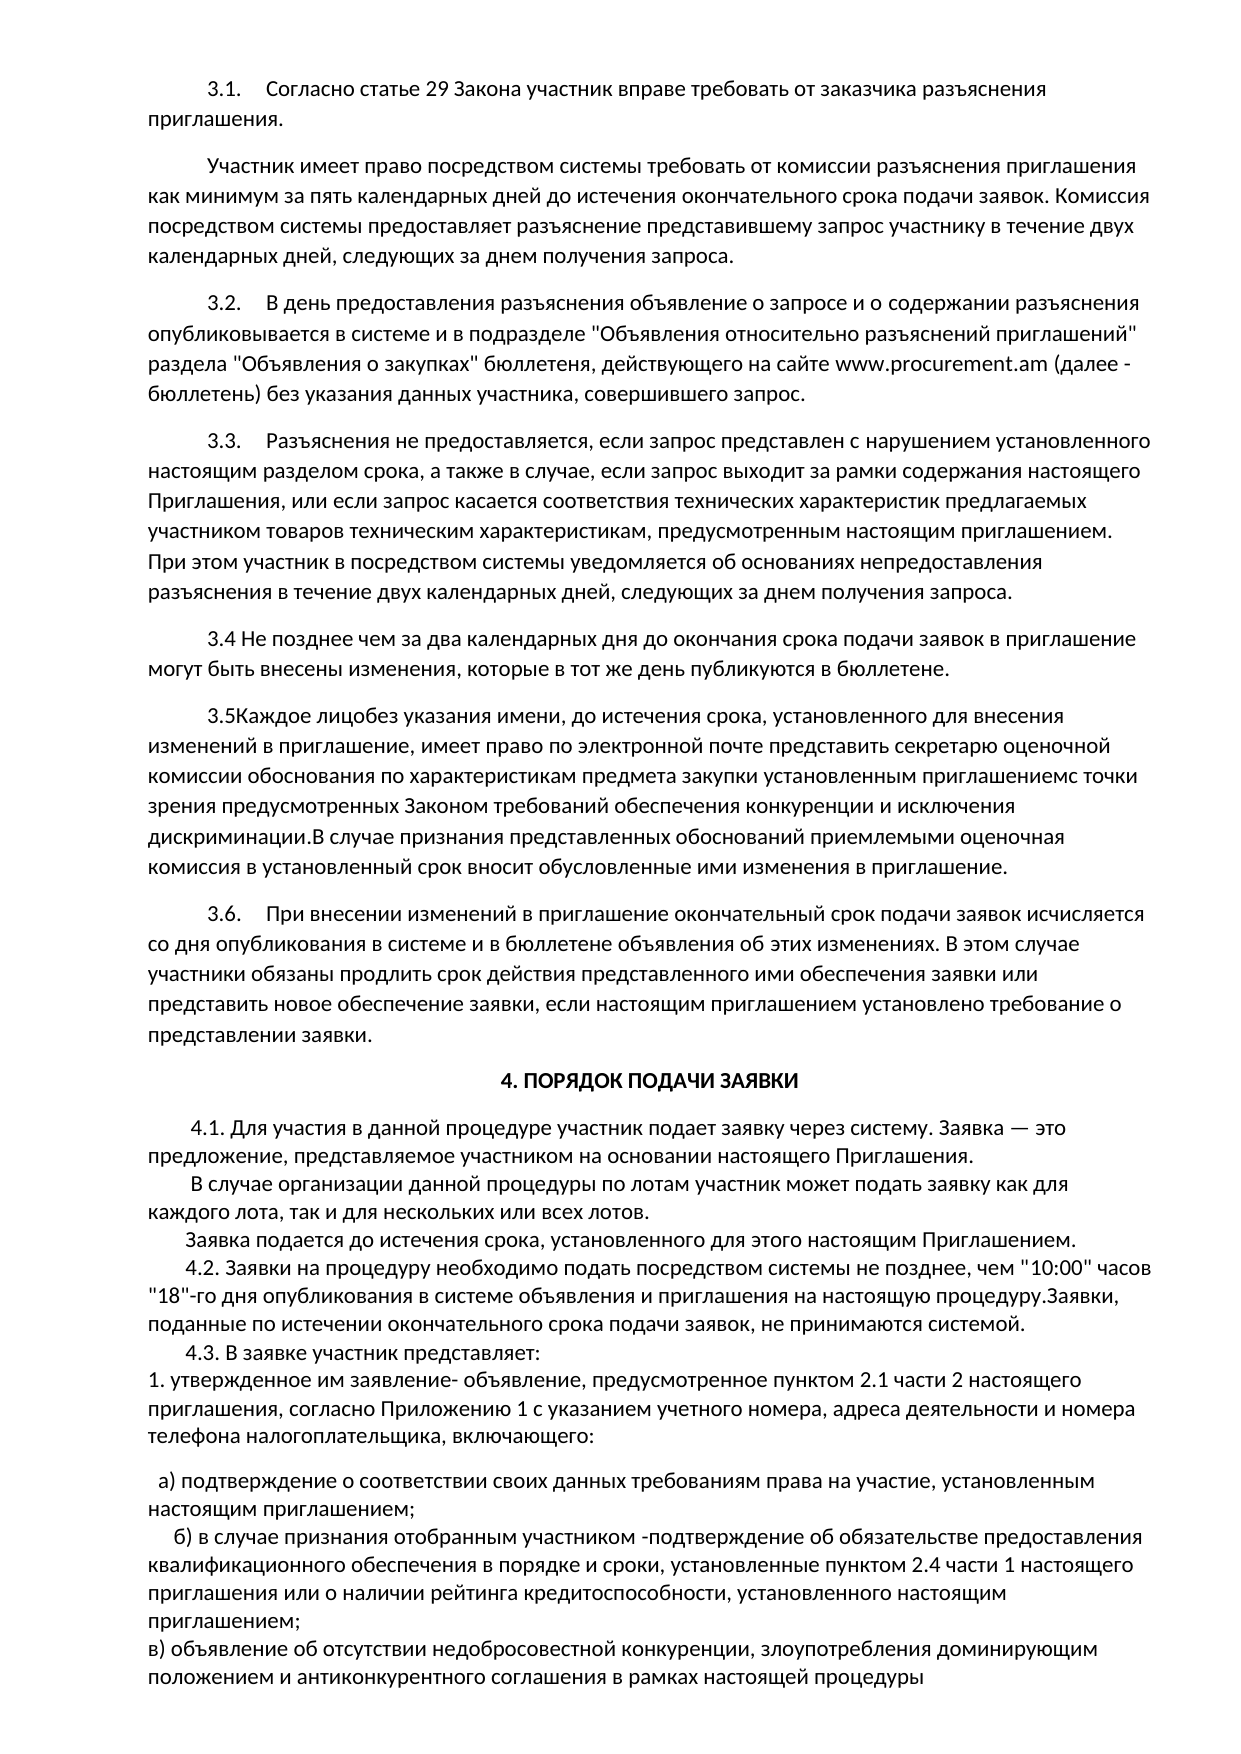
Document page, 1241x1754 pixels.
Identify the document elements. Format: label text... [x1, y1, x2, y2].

text 3.4 Не позднее чем за два календарных дня до окончания срока подачи заявок в приглашение могут быть внесены изменения, которые в тот же день публикуются в бюллетене. [148, 624, 1152, 682]
text 4.1. Для участия в данной процедуре участник подает заявку через систему. Заявка — это предложение, представляемое участником на основании настоящего Приглашения. [148, 1113, 1152, 1169]
text 4.3. В заявке участник представляет: [148, 1338, 1152, 1366]
text а) подтверждение о соответствии своих данных требованиям права на участие, установленным настоящим приглашением; [148, 1466, 1152, 1522]
text 3.3. Разъяснения не предоставляется, если запрос представлен с нарушением установленного настоящим разделом срока, а также в случае, если запрос выходит за рамки содержания настоящего Приглашения, или если запрос касается соответствия технических характеристик предлагаемых участником товаров техническим характеристикам, предусмотренным настоящим приглашением. При этом участник в посредством системы уведомляется об основаниях непредоставления разъяснения в течение двух календарных дней, следующих за днем получения запроса. [148, 426, 1152, 605]
text 4. ПОРЯДОК ПОДАЧИ ЗАЯВКИ [148, 1067, 1152, 1094]
text Участник имеет право посредством системы требовать от комиссии разъяснения приглашения как минимум за пять календарных дней до истечения окончательного срока подачи заявок. Комиссия посредством системы предоставляет разъяснение представившему запрос участнику в течение двух календарных дней, следующих за днем получения запроса. [148, 151, 1152, 269]
text б) в случае признания отобранным участником -подтверждение об обязательстве предоставления квалификационного обеспечения в порядке и сроки, установленные пунктом 2.4 части 1 настоящего приглашения или о наличии рейтинга кредитоспособности, установленного настоящим приглашением; [148, 1522, 1152, 1634]
text 3.5Каждое лицобез указания имени, до истечения срока, установленного для внесения изменений в приглашение, имеет право по электронной почте представить секретарю оценочной комиссии обоснования по характеристикам предмета закупки установленным приглашениемс точки зрения предусмотренных Законом требований обеспечения конкуренции и исключения дискриминации.В случае признания представленных обоснований приемлемыми оценочная комиссия в установленный срок вносит обусловленные ими изменения в приглашение. [148, 701, 1152, 880]
text В случае организации данной процедуры по лотам участник может подать заявку как для каждого лота, так и для нескольких или всех лотов. [148, 1169, 1152, 1226]
text в) объявление об отсутствии недобросовестной конкуренции, злоупотребления доминирующим положением и антиконкурентного соглашения в рамках настоящей процедуры [148, 1634, 1152, 1691]
text 4.2. Заявки на процедуру необходимо подать посредством системы не позднее, чем "10:00" часов "18"-го дня опубликования в системе объявления и приглашения на настоящую процедуру.Заявки, поданные по истечении окончательного срока подачи заявок, не принимаются системой. [148, 1253, 1152, 1338]
text 3.1. Согласно статье 29 Закона участник вправе требовать от заказчика разъяснения приглашения. [148, 74, 1152, 132]
text 1. утвержденное им заявление- объявление, предусмотренное пунктом 2.1 части 2 настоящего приглашения, согласно Приложению 1 с указанием учетного номера, адреса деятельности и номера телефона налогоплательщика, включающего: [148, 1366, 1152, 1450]
text Заявка подается до истечения срока, установленного для этого настоящим Приглашением. [148, 1226, 1152, 1253]
text 3.2. В день предоставления разъяснения объявление о запросе и о содержании разъяснения опубликовывается в системе и в подразделе "Объявления относительно разъяснений приглашений" раздела "Объявления о закупках" бюллетеня, действующего на сайте www.procurement.am (далее - бюллетень) без указания данных участника, совершившего запрос. [148, 288, 1152, 407]
text 3.6. При внесении изменений в приглашение окончательный срок подачи заявок исчисляется со дня опубликования в системе и в бюллетене объявления об этих изменениях. В этом случае участники обязаны продлить срок действия представленного ими обеспечения заявки или представить новое обеспечение заявки, если настоящим приглашением установлено требование о представлении заявки. [148, 899, 1152, 1048]
